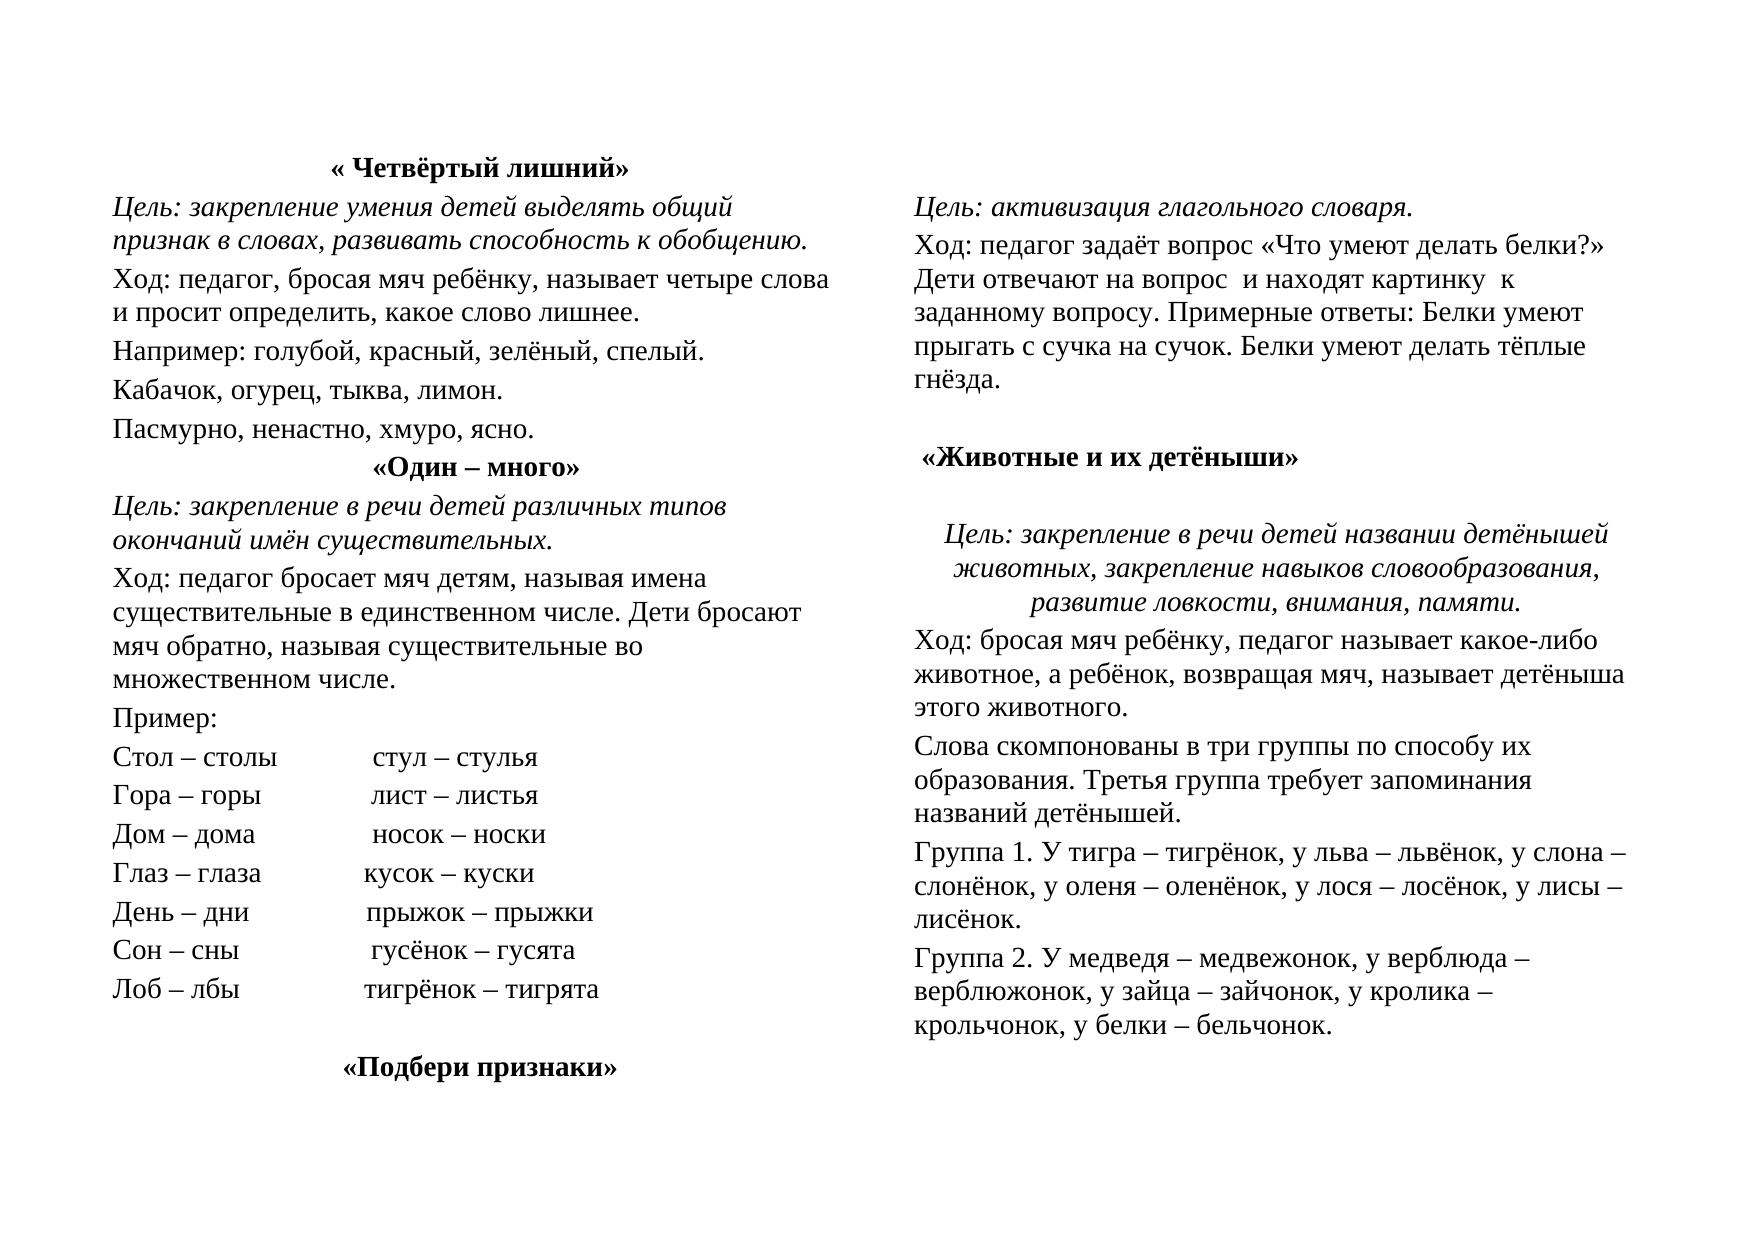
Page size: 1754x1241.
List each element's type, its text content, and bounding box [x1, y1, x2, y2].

text « Четвёртый лишний» [112, 150, 840, 183]
text Сон – сны гусёнок – гусята [112, 932, 840, 966]
text Цель: закрепление в речи детей различных типов окончаний имён существительных. [112, 488, 840, 555]
text Гора – горы лист – листья [112, 777, 840, 811]
text Дом – дома носок – носки [112, 816, 840, 850]
text «Подбери признаки» [112, 1049, 840, 1082]
text «Один – много» [112, 449, 840, 483]
text Цель: закрепление умения детей выделять общий признак в словах, развивать способность к обобщению. [112, 189, 840, 256]
text Группа 1. У тигра – тигрёнок, у льва – львёнок, у слона – слонёнок, у оленя – оленёнок, у лося – лосёнок, у лисы – лисёнок. [914, 834, 1641, 935]
text День – дни прыжок – прыжки [112, 894, 840, 927]
text Глаз – глаза кусок – куски [112, 855, 840, 888]
text Пасмурно, ненастно, хмуро, ясно. [112, 411, 840, 444]
text Ход: педагог бросает мяч детям, называя имена существительные в единственном числе. Дети бросают мяч обратно, называя существительные во множественном числе. [112, 561, 840, 695]
text Кабачок, огурец, тыква, лимон. [112, 372, 840, 406]
text Ход: бросая мяч ребёнку, педагог называет какое-либо животное, а ребёнок, возвращая мяч, называет детёныша этого животного. [914, 622, 1641, 723]
text Ход: педагог задаёт вопрос «Что умеют делать белки?» Дети отвечают на вопрос и находят картинку к заданному вопросу. Примерные ответы: Белки умеют прыгать с сучка на сучок. Белки умеют делать тёплые гнёзда. [914, 227, 1641, 395]
text Ход: педагог, бросая мяч ребёнку, называет четыре слова и просит определить, какое слово лишнее. [112, 261, 840, 328]
text Цель: закрепление в речи детей названии детёнышей животных, закрепление навыков словообразования, развитие ловкости, внимания, памяти. [914, 517, 1641, 617]
text Слова скомпонованы в три группы по способу их образования. Третья группа требует запоминания названий детёнышей. [914, 728, 1641, 829]
text Лоб – лбы тигрёнок – тигрята [112, 971, 840, 1005]
text Группа 2. У медведя – медвежонок, у верблюда – верблюжонок, у зайца – зайчонок, у кролика – крольчонок, у белки – бельчонок. [914, 940, 1641, 1041]
text Пример: [112, 700, 840, 733]
text «Животные и их детёныши» [914, 439, 1641, 473]
text Стол – столы стул – стулья [112, 739, 840, 772]
text Например: голубой, красный, зелёный, спелый. [112, 333, 840, 367]
text Цель: активизация глагольного словаря. [914, 189, 1641, 222]
